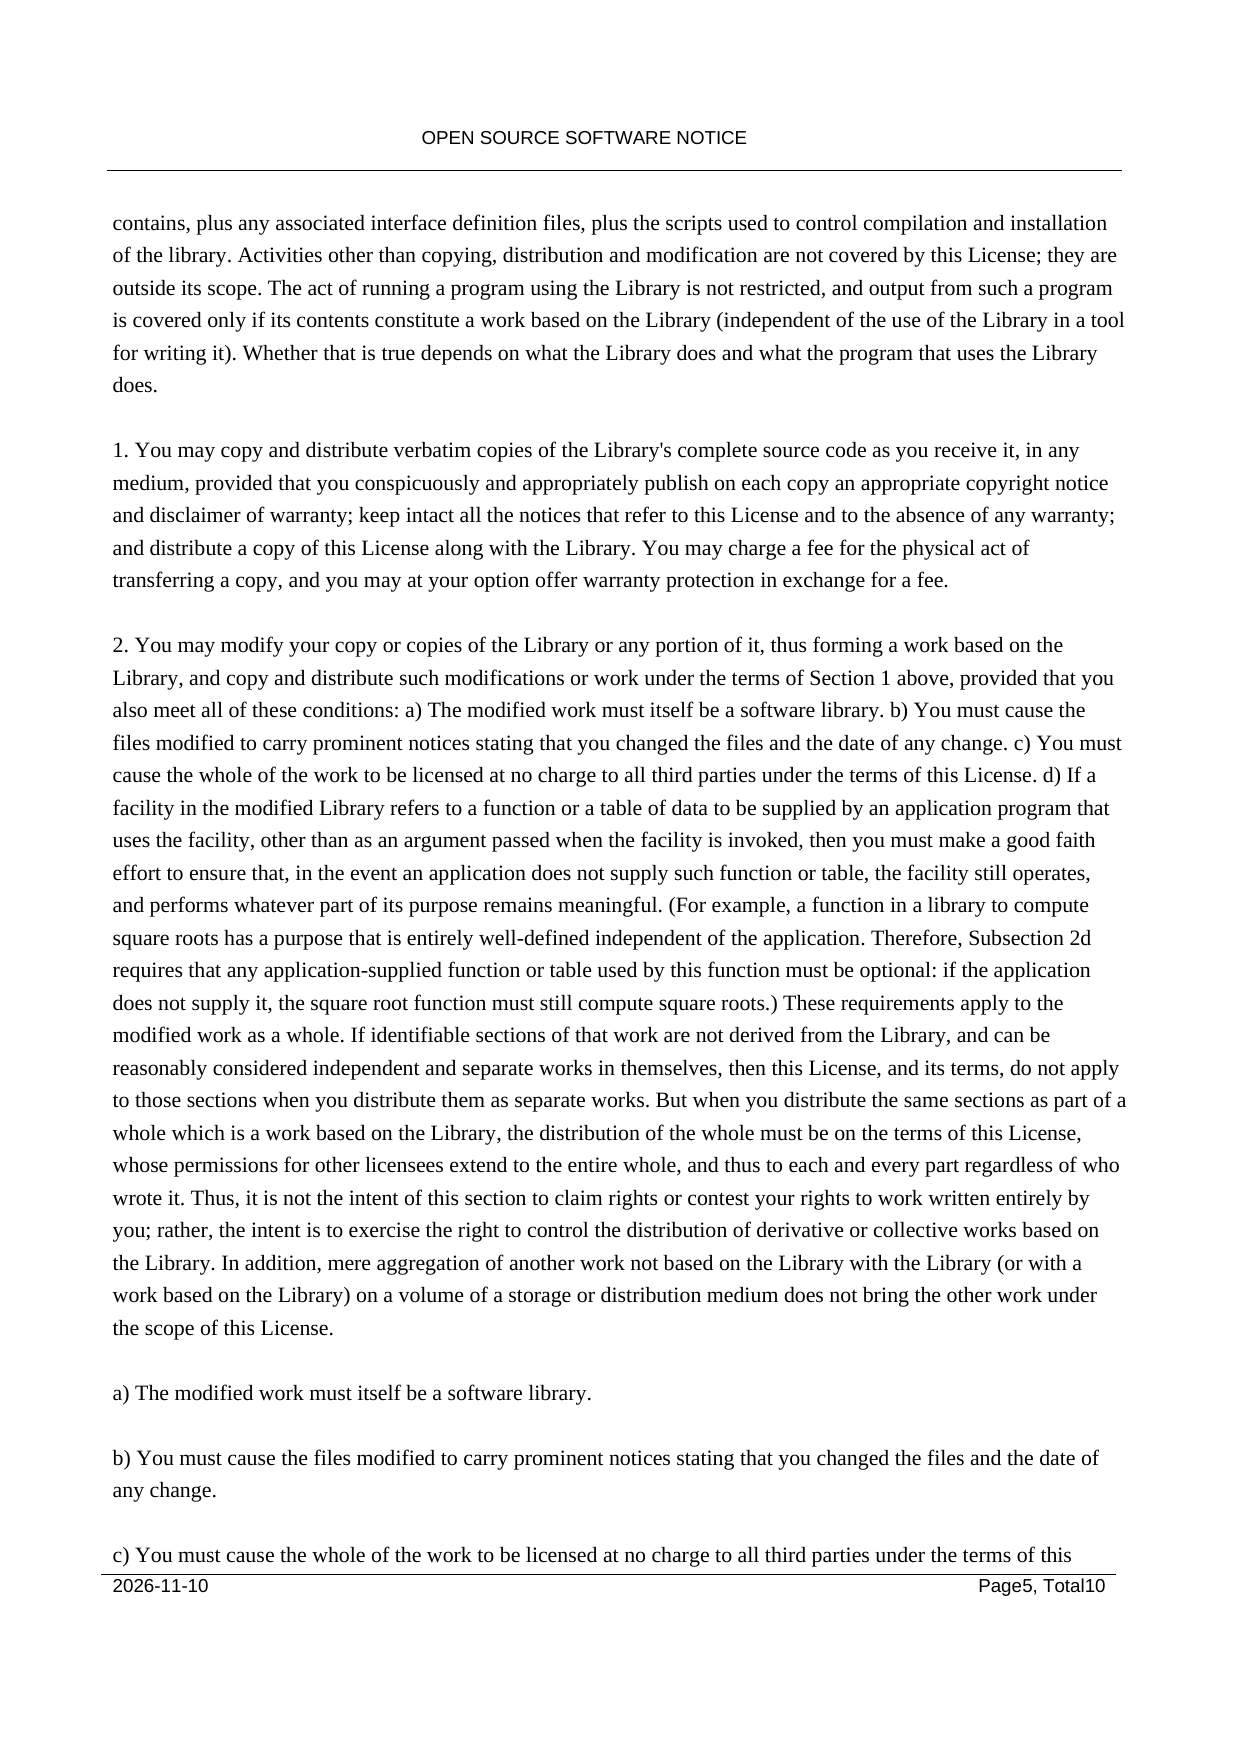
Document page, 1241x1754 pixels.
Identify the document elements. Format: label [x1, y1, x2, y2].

text [112, 206, 1128, 1571]
